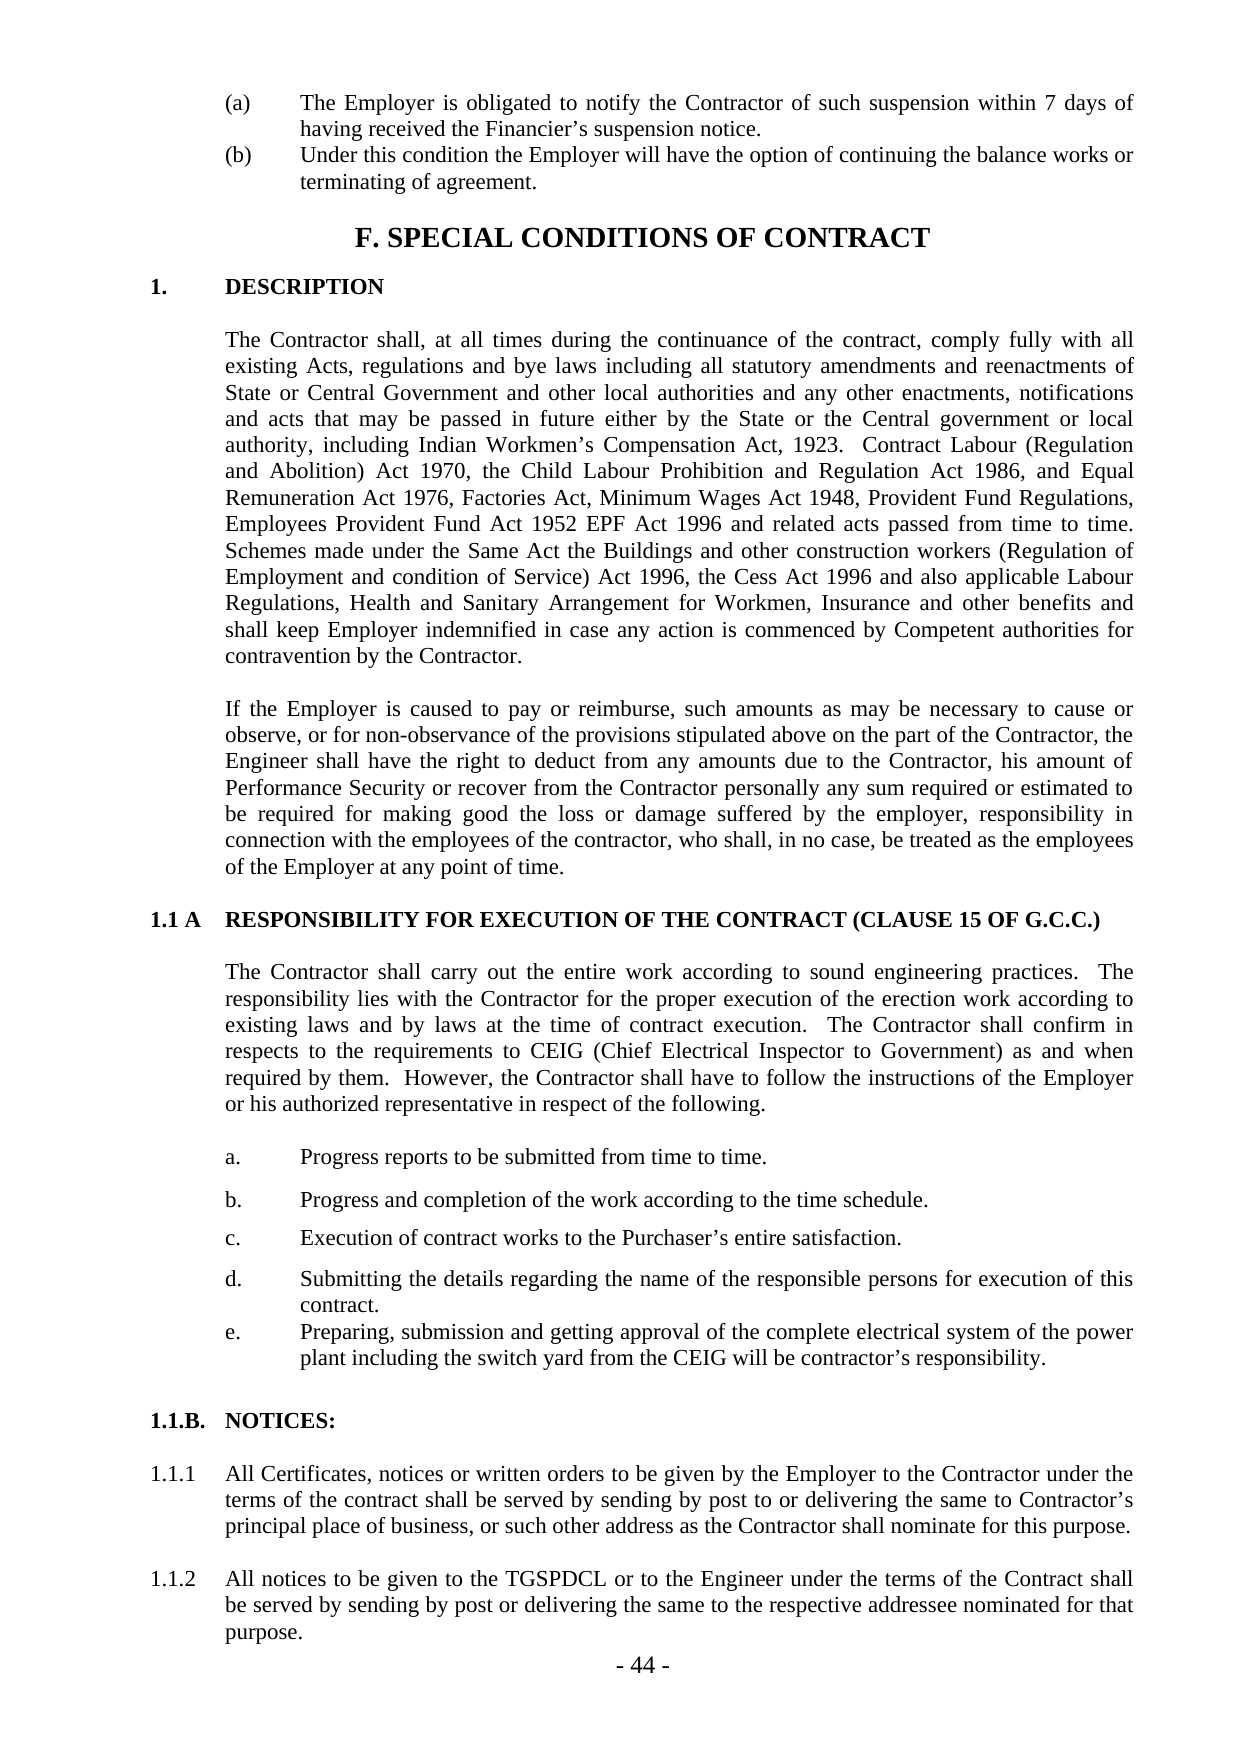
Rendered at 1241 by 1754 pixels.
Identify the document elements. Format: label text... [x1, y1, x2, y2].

text If the Employer is caused to pay or reimburse, such amounts as may be necessary to cause or observe, or for non-observance of the provisions stipulated above on the part of the Contractor, the Engineer shall have the right to deduct from any amounts due to the Contractor, his amount of Performance Security or recover from the Contractor personally any sum required or estimated to be required for making good the loss or damage suffered by the employer, responsibility in connection with the employees of the contractor, who shall, in no case, be treated as the employees of the Employer at any point of time. [225, 695, 1135, 879]
list Submitting the details regarding the name of the responsible persons for execution of this contract. [225, 1265, 1135, 1318]
text The Contractor shall, at all times during the continuance of the contract, comply fully with all existing Acts, regulations and bye laws including all statutory amendments and reenactments of State or Central Government and other local authorities and any other enactments, notifications and acts that may be passed in future either by the State or the Central government or local authority, including Indian Workmen’s Compensation Act, 1923. Contract Labour (Regulation and Abolition) Act 1970, the Child Labour Prohibition and Regulation Act 1986, and Equal Remuneration Act 1976, Factories Act, Minimum Wages Act 1948, Provident Fund Regulations, Employees Provident Fund Act 1952 EPF Act 1996 and related acts passed from time to time. Schemes made under the Same Act the Buildings and other construction workers (Regulation of Employment and condition of Service) Act 1996, the Cess Act 1996 and also applicable Labour Regulations, Health and Sanitary Arrangement for Workmen, Insurance and other benefits and shall keep Employer indemnified in case any action is commenced by Competent authorities for contravention by the Contractor. [225, 326, 1135, 668]
list Progress reports to be submitted from time to time. [225, 1143, 1135, 1169]
list All Certificates, notices or written orders to be given by the Employer to the Contractor under the terms of the contract shall be served by sending by post to or delivering the same to Contractor’s principal place of business, or such other address as the Contractor shall nominate for this purpose. [150, 1459, 1135, 1539]
list Progress and completion of the work according to the time schedule. [225, 1186, 1135, 1212]
text 1.1 A RESPONSIBILITY FOR EXECUTION OF THE CONTRACT (CLAUSE 15 OF G.C.C.) [150, 906, 1135, 932]
list All notices to be given to the TGSPDCL or to the Engineer under the terms of the Contract shall be served by sending by post or delivering the same to the respective addressee nominated for that purpose. [150, 1565, 1135, 1644]
list Execution of contract works to the Purchaser’s entire satisfaction. [225, 1224, 1135, 1251]
text 1.1.B. NOTICES: [150, 1407, 1135, 1433]
list Preparing, submission and getting approval of the complete electrical system of the power plant including the switch yard from the CEIG will be contractor’s responsibility. [225, 1318, 1135, 1370]
text The Contractor shall carry out the entire work according to sound engineering practices. The responsibility lies with the Contractor for the proper execution of the erection work according to existing laws and by laws at the time of contract execution. The Contractor shall confirm in respects to the requirements to CEIG (Chief Electrical Inspector to Government) as and when required by them. However, the Contractor shall have to follow the instructions of the Employer or his authorized representative in respect of the following. [150, 958, 1135, 1116]
list DESCRIPTION [150, 273, 1135, 299]
text (b) Under this condition the Employer will have the option of continuing the balance works or terminating of agreement. [225, 141, 1135, 194]
text F. SPECIAL CONDITIONS OF CONTRACT [150, 220, 1135, 254]
text (a) The Employer is obligated to notify the Contractor of such suspension within 7 days of having received the Financier’s suspension notice. [225, 89, 1135, 141]
